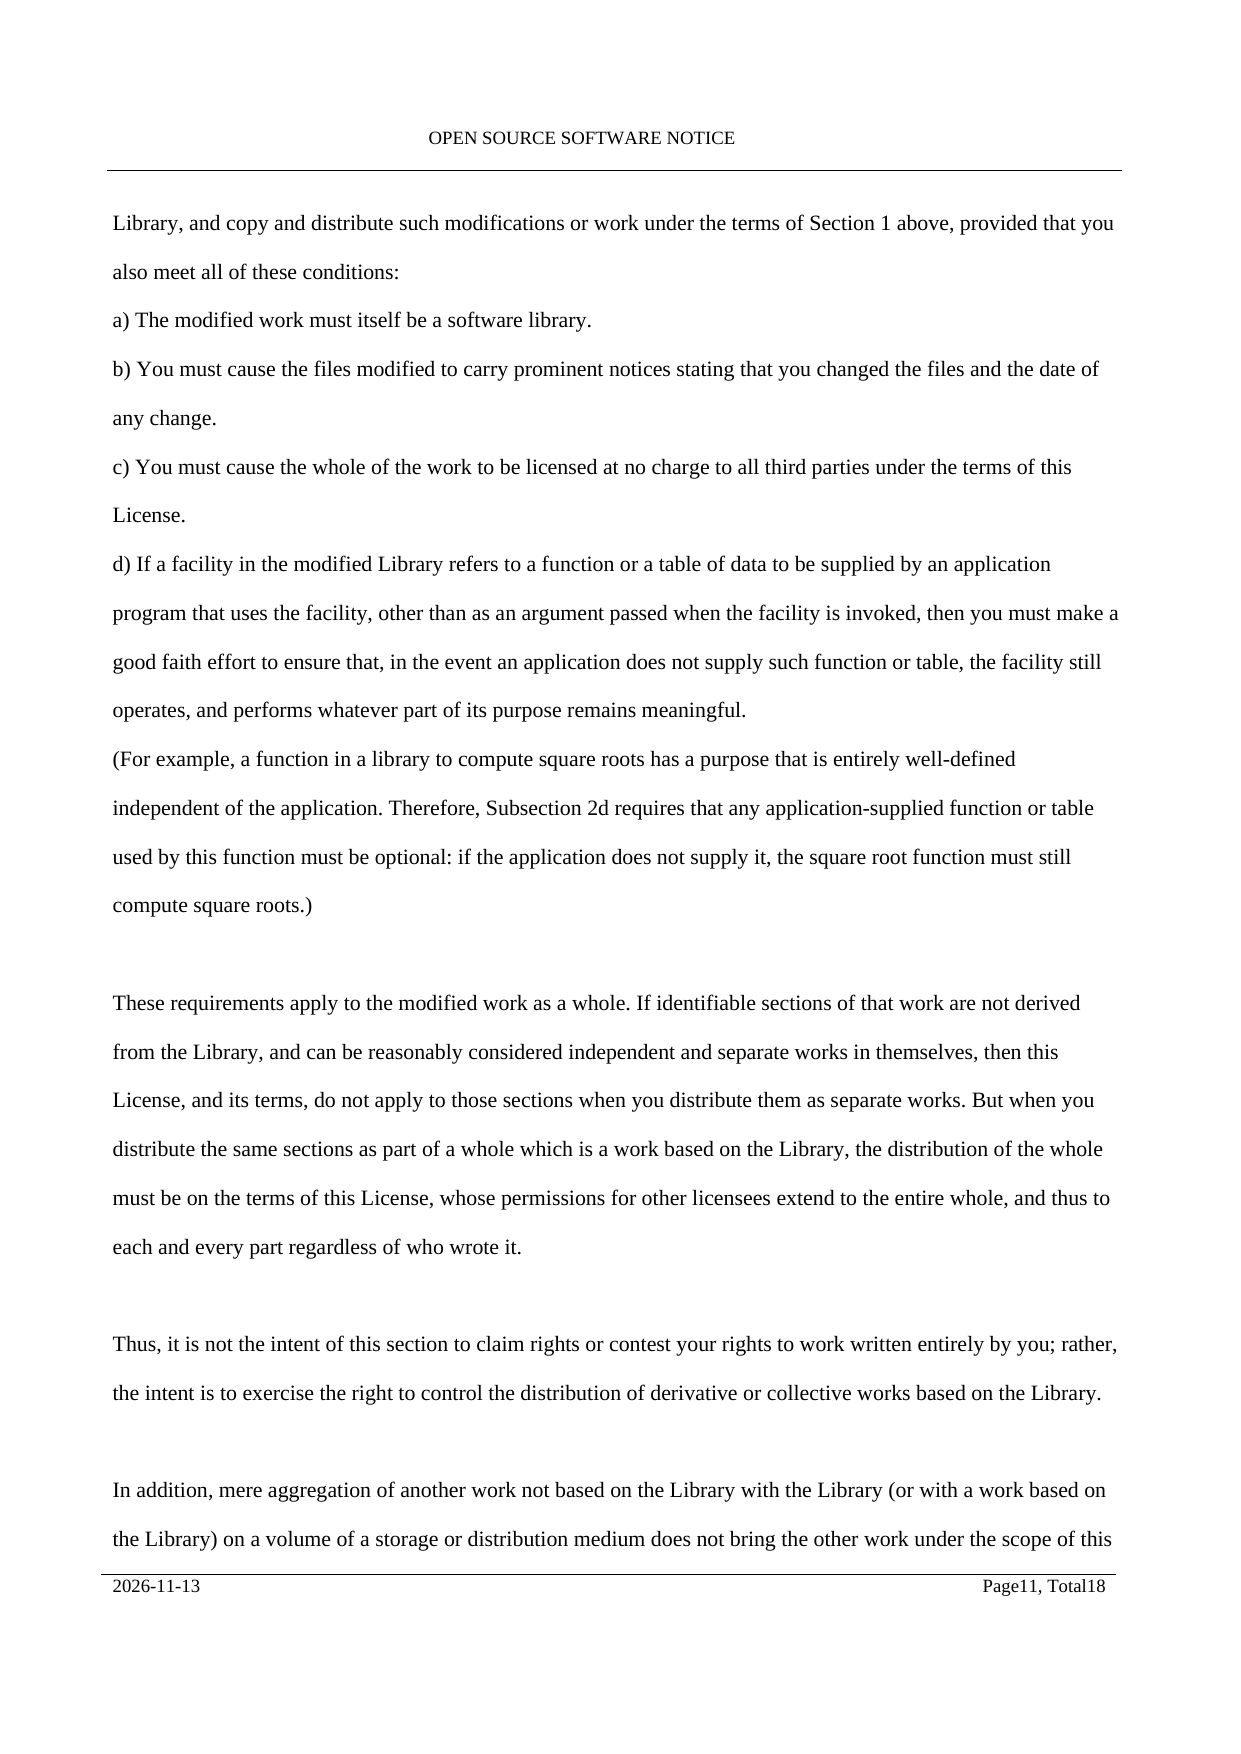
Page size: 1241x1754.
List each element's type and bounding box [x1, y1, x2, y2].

text [112, 206, 1128, 1555]
